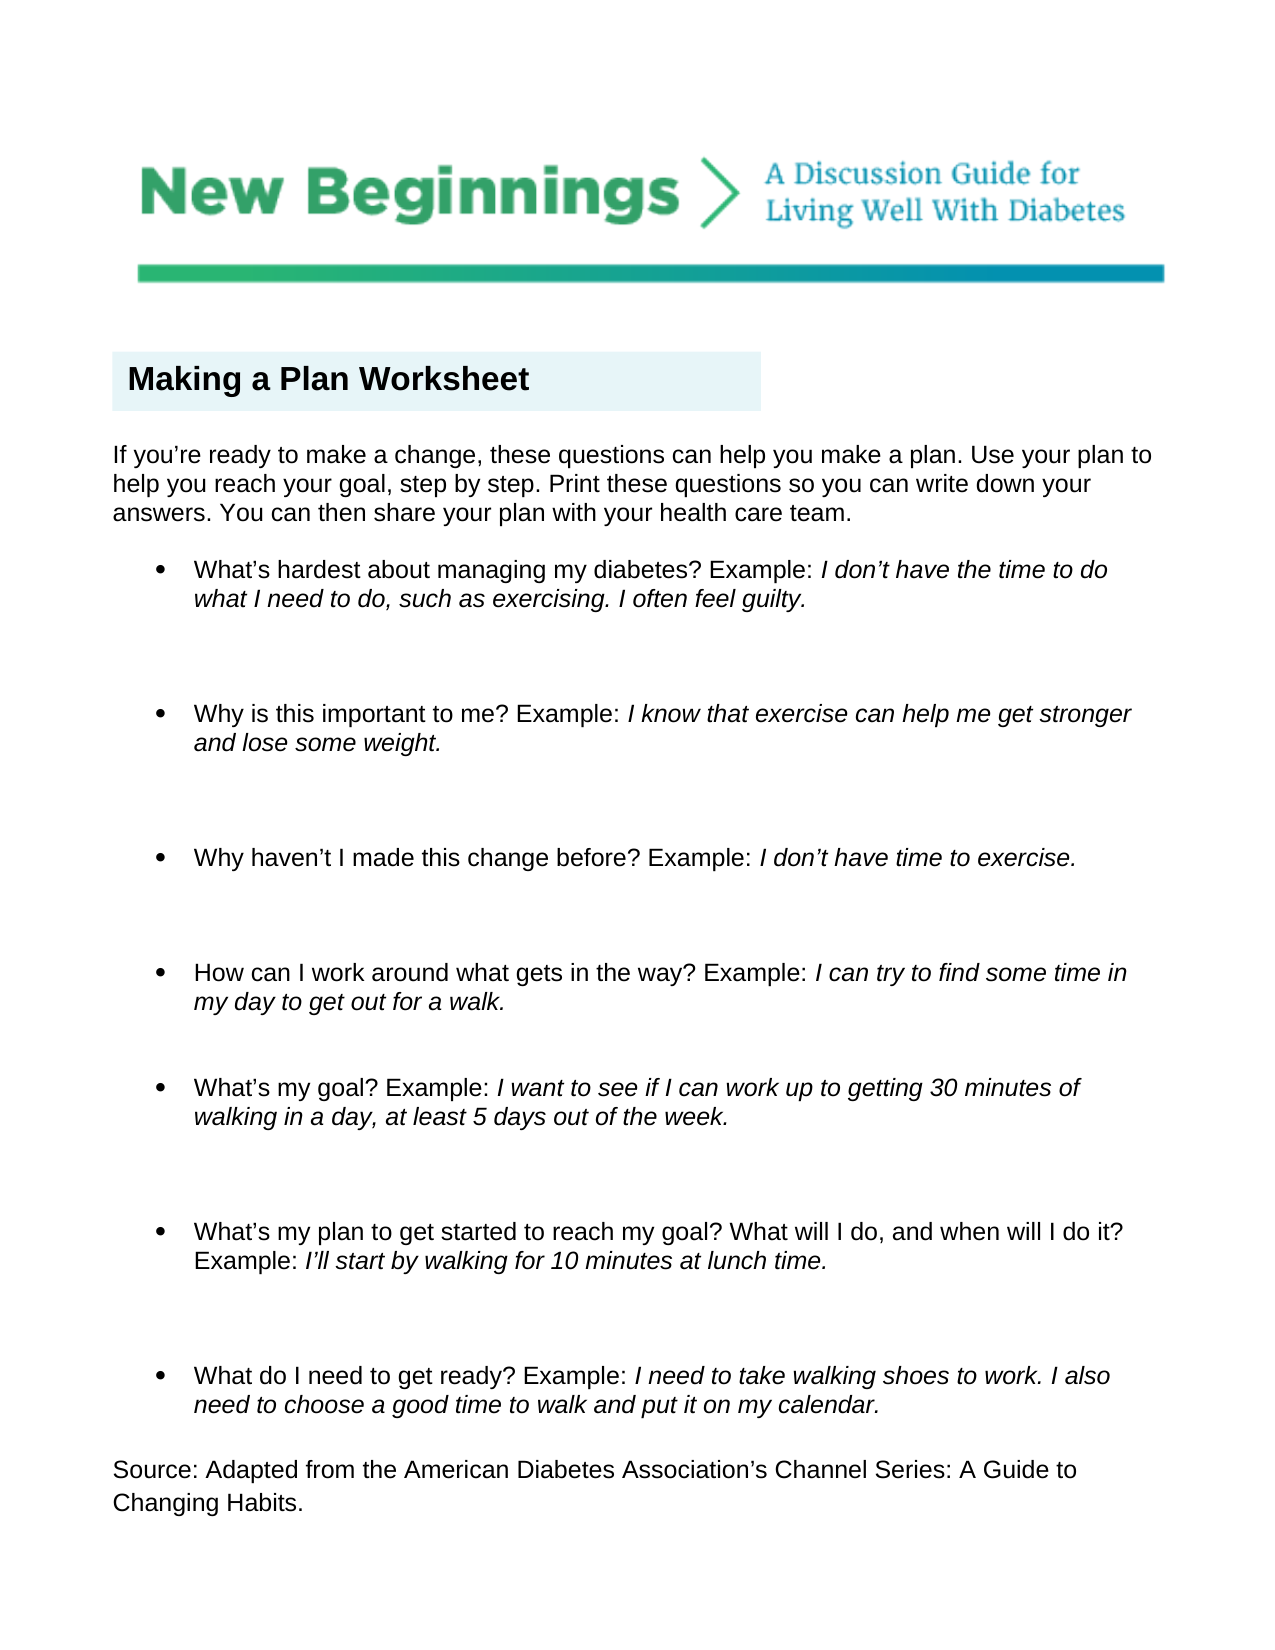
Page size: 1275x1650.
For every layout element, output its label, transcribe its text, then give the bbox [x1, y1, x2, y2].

list What’s hardest about managing my diabetes? Example: I don’t have the time to do what I need to do, such as exercising. I often feel guilty. [156, 555, 1162, 613]
list How can I work around what gets in the way? Example: I can try to find some time in my day to get out for a walk. [156, 958, 1162, 1016]
picture [112, 90, 1200, 323]
text If you’re ready to make a change, these questions can help you make a plan. Use your plan to help you reach your goal, step by step. Print these questions so you can write down your answers. You can then share your plan with your health care team. [112, 440, 1162, 527]
list Why is this important to me? Example: I know that exercise can help me get stronger and lose some weight. [156, 699, 1162, 757]
list What do I need to get ready? Example: I need to take walking shoes to work. I also need to choose a good time to walk and put it on my calendar. [156, 1361, 1162, 1418]
list Why haven’t I made this change before? Example: I don’t have time to exercise. [156, 843, 1162, 872]
list What’s my goal? Example: I want to see if I can work up to getting 30 minutes of walking in a day, at least 5 days out of the week. [156, 1073, 1162, 1131]
list What’s my plan to get started to reach my goal? What will I do, and when will I do it? Example: I’ll start by walking for 10 minutes at lunch time. [156, 1217, 1162, 1275]
